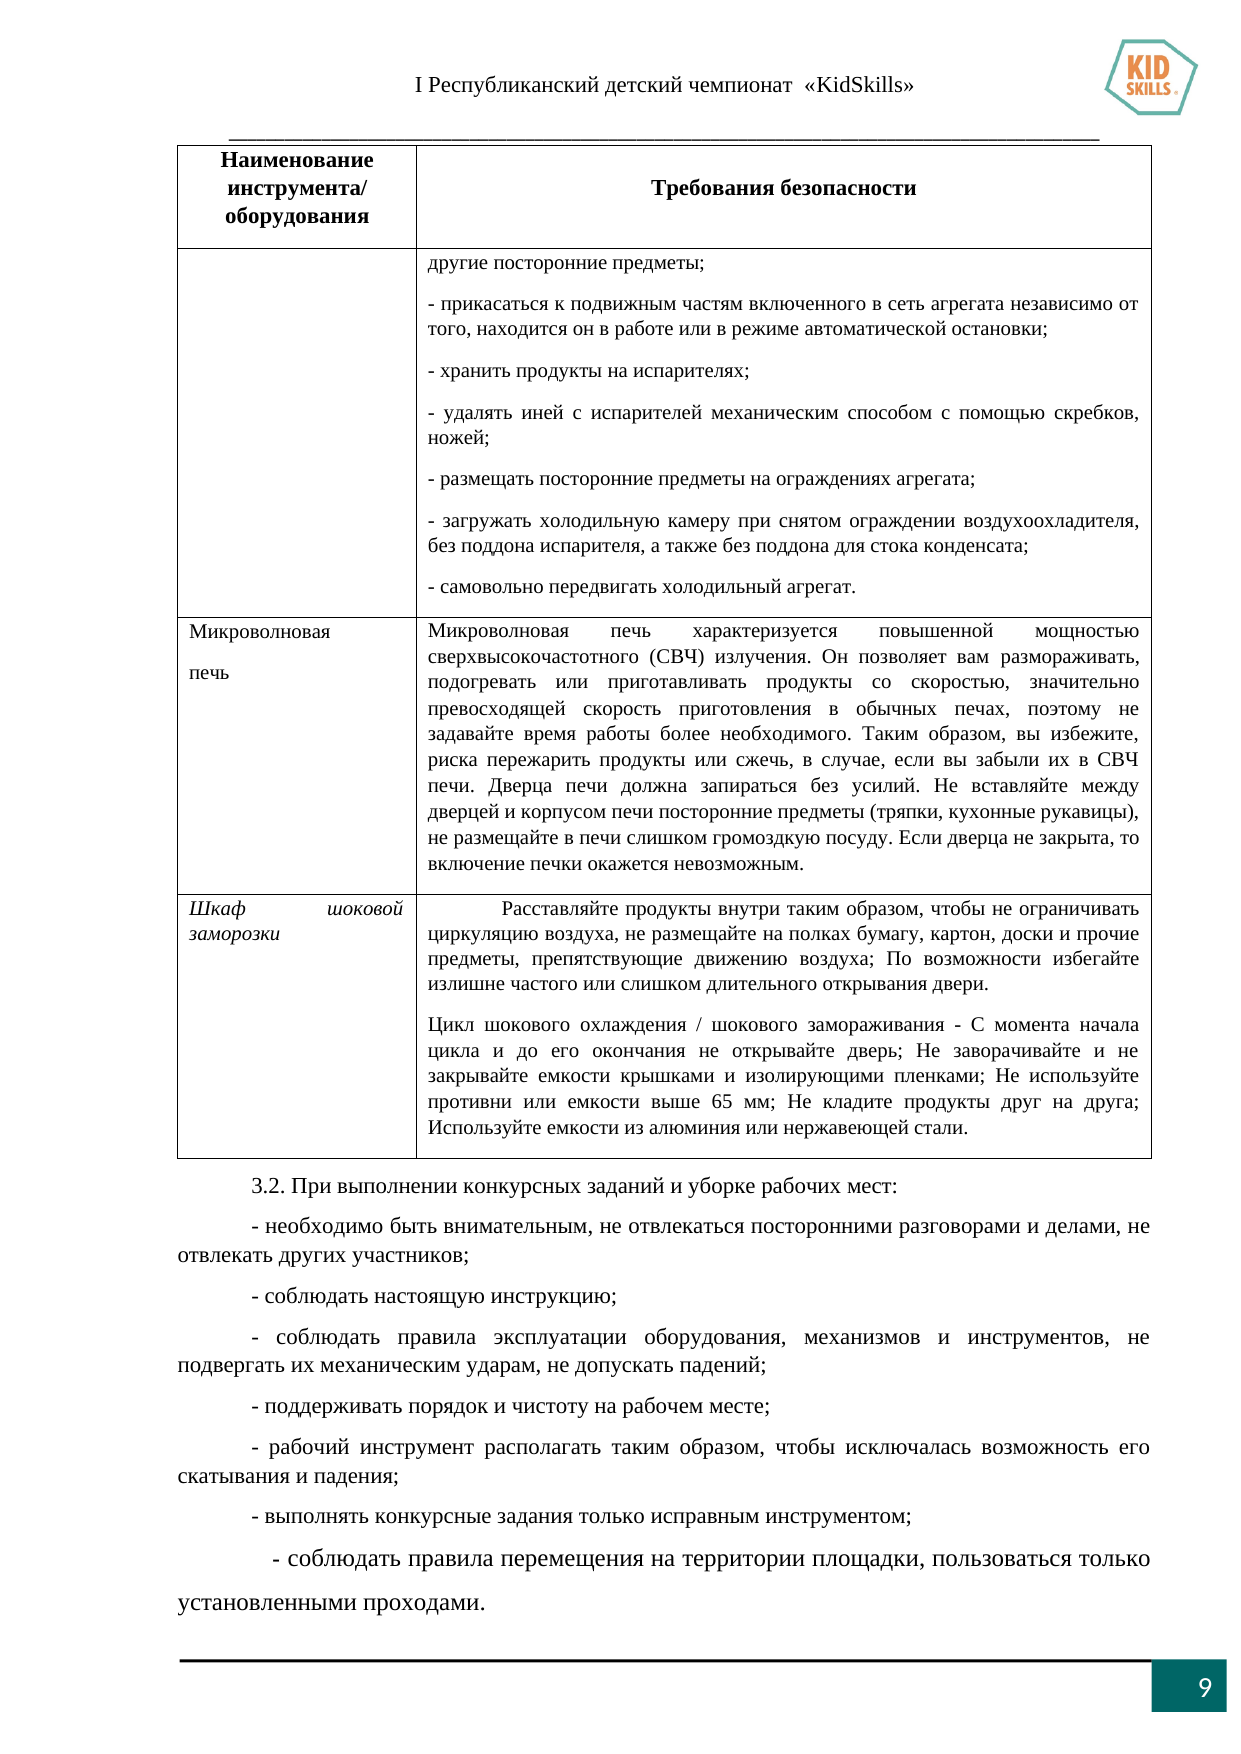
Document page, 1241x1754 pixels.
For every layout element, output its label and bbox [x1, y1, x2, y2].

picture [1095, 21, 1202, 128]
